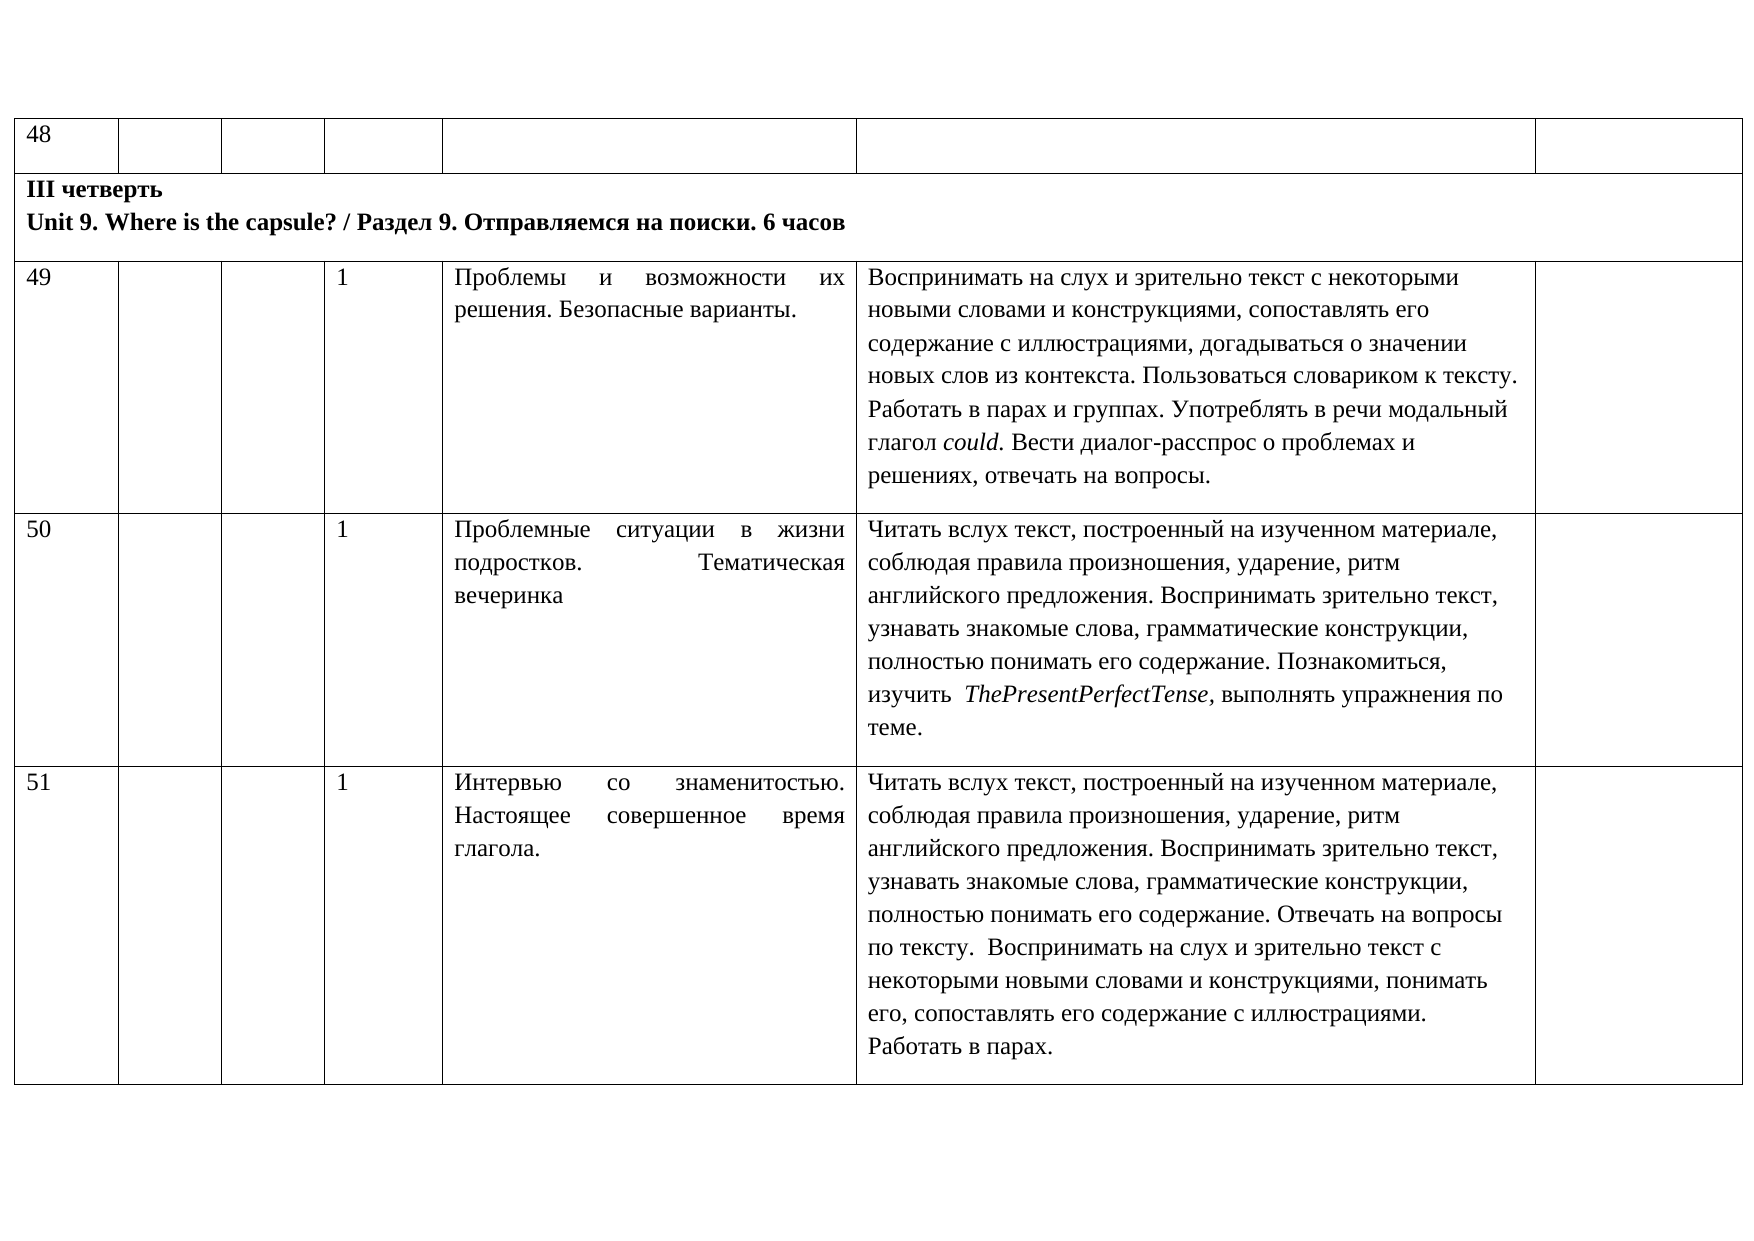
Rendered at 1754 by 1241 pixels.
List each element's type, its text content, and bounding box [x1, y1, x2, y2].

table_cell [857, 119, 1535, 173]
table_cell Читать вслух текст, построенный на изученном материале, соблюдая правила произношения, ударение, ритм английского предложения. Воспринимать зрительно текст, узнавать знакомые слова, грамматические конструкции, полностью понимать его содержание. Отвечать на вопросы по тексту. Воспринимать на слух и зрительно текст с некоторыми новыми словами и конструкциями, понимать его, сопоставлять его содержание с иллюстрациями. Работать в парах. [857, 767, 1535, 1084]
table_cell Проблемы и возможности их решения. Безопасные варианты. [443, 262, 856, 513]
table_cell 1 [325, 514, 442, 766]
table_cell 48 [15, 119, 118, 173]
table_cell Читать вслух текст, построенный на изученном материале, соблюдая правила произношения, ударение, ритм английского предложения. Воспринимать зрительно текст, узнавать знакомые слова, грамматические конструкции, полностью понимать его содержание. Познакомиться, изучить ThePresentPerfectTense, выполнять упражнения по теме. [857, 514, 1535, 766]
table_cell [325, 119, 442, 173]
table_cell [1536, 767, 1742, 1084]
table_cell 51 [15, 767, 118, 1084]
table_cell [222, 119, 324, 173]
table_cell Интервью со знаменитостью. Настоящее совершенное время глагола. [443, 767, 856, 1084]
table_cell [1536, 119, 1742, 173]
table_cell 1 [325, 767, 442, 1084]
table_cell III четверть Unit 9. Where is the capsule? / Раздел 9. Отправляемся на поиски. 6 часов [15, 174, 1742, 261]
table_cell 49 [15, 262, 118, 513]
table_cell Проблемные ситуации в жизни подростков. Тематическая вечеринка [443, 514, 856, 766]
table_cell [119, 514, 221, 766]
table_cell [1536, 514, 1742, 766]
table_cell [222, 767, 324, 1084]
table_cell 50 [15, 514, 118, 766]
table_cell Воспринимать на слух и зрительно текст с некоторыми новыми словами и конструкциями, сопоставлять его содержание c иллюстрациями, догадываться о значении новых слов из контекста. Пользоваться словариком к тексту. Работать в парах и группах. Употреблять в речи модальный глагол could. Вести диалог-расспрос о проблемах и решениях, отвечать на вопросы. [857, 262, 1535, 513]
table_cell [222, 514, 324, 766]
table_cell [1536, 262, 1742, 513]
table_cell [119, 262, 221, 513]
table_cell [119, 767, 221, 1084]
table_cell [119, 119, 221, 173]
table_cell [222, 262, 324, 513]
table_cell 1 [325, 262, 442, 513]
table_cell [443, 119, 856, 173]
